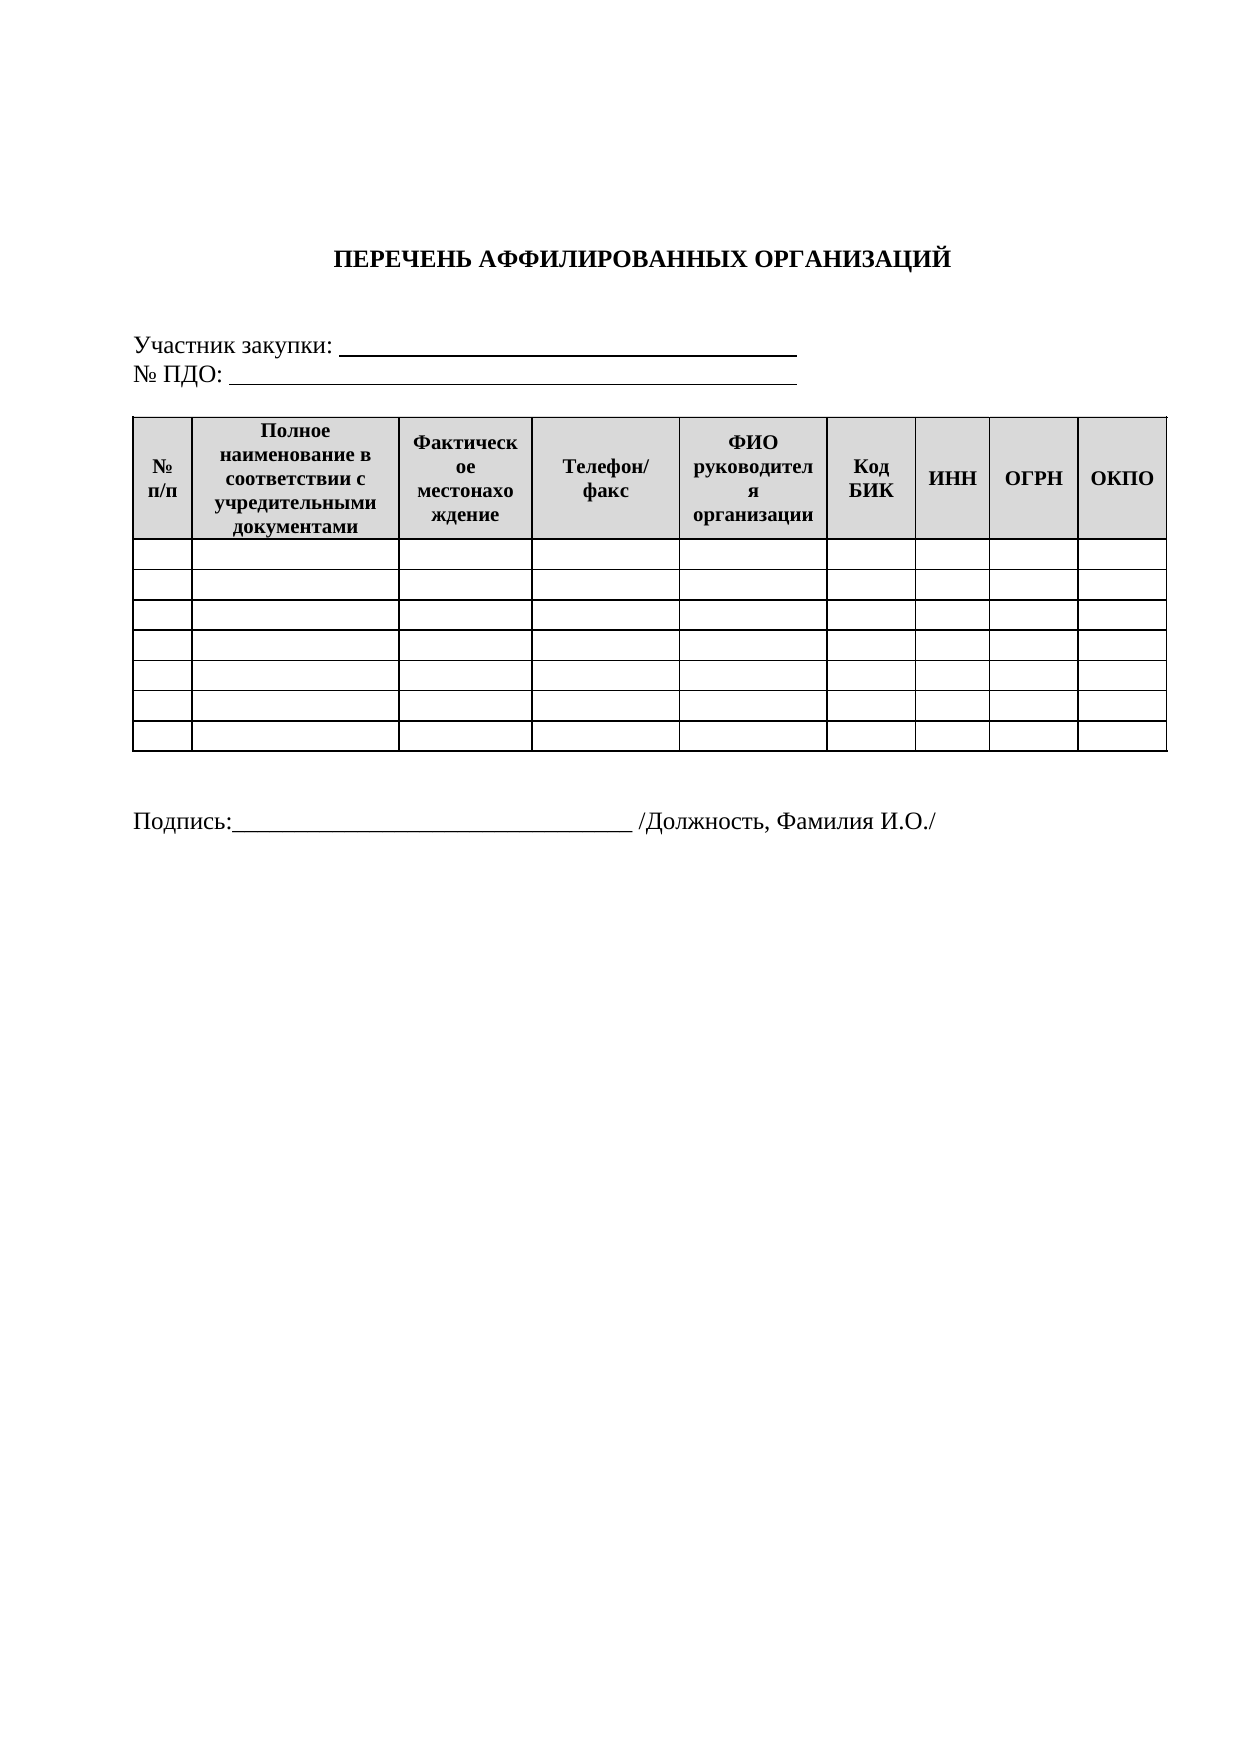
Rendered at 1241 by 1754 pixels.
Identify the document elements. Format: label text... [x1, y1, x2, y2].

table_cell [916, 540, 989, 568]
table_cell [828, 661, 915, 690]
table_cell [134, 540, 191, 568]
table_cell [680, 691, 826, 720]
table_cell [916, 722, 989, 750]
table_cell [533, 540, 679, 568]
table_cell [916, 661, 989, 690]
table_cell [916, 631, 989, 659]
table_cell [1079, 631, 1166, 659]
table_cell [193, 570, 398, 599]
table_cell [1079, 601, 1166, 629]
table_cell [400, 631, 531, 659]
table_cell [533, 631, 679, 659]
table_cell [533, 570, 679, 599]
table_header ФИО руководителя организации [680, 418, 826, 538]
table_cell [680, 631, 826, 659]
table_cell [134, 570, 191, 599]
table_cell [680, 722, 826, 750]
table_cell [1079, 722, 1166, 750]
text Участник закупки: [133, 330, 1152, 359]
table_cell [1079, 540, 1166, 568]
table_cell [1079, 691, 1166, 720]
table_cell [828, 691, 915, 720]
table_cell [193, 540, 398, 568]
table_cell [400, 540, 531, 568]
table_cell [134, 601, 191, 629]
table_cell [134, 661, 191, 690]
table_cell [1079, 661, 1166, 690]
table_cell [193, 722, 398, 750]
table_header Телефон/ факс [533, 418, 679, 538]
table_cell [990, 540, 1077, 568]
table_header ОКПО [1079, 418, 1166, 538]
table_cell [916, 691, 989, 720]
table_cell [990, 570, 1077, 599]
table_cell [400, 601, 531, 629]
text № ПДО: [133, 359, 1152, 388]
table_cell [828, 540, 915, 568]
text Подпись:________________________________ /Должность, Фамилия И.О./ [133, 806, 1152, 834]
table_cell [1079, 570, 1166, 599]
table_cell [134, 722, 191, 750]
table_header Полное наименование в соответствии с учредительными документами [193, 418, 398, 538]
table_cell [533, 722, 679, 750]
table_cell [990, 631, 1077, 659]
table_cell [680, 601, 826, 629]
table_cell [990, 722, 1077, 750]
table_cell [400, 661, 531, 690]
table_cell [916, 601, 989, 629]
table_header № п/п [134, 418, 191, 538]
table_cell [680, 540, 826, 568]
table_cell [193, 601, 398, 629]
table_cell [828, 601, 915, 629]
table_cell [828, 631, 915, 659]
table_cell [680, 661, 826, 690]
table_header Код БИК [828, 418, 915, 538]
table_cell [134, 691, 191, 720]
table_cell [193, 661, 398, 690]
table_cell [533, 691, 679, 720]
table_cell [533, 601, 679, 629]
table_cell [990, 691, 1077, 720]
table_cell [916, 570, 989, 599]
table_cell [828, 722, 915, 750]
table_cell [400, 691, 531, 720]
table_header Фактическое местонахождение [400, 418, 531, 538]
table_cell [400, 722, 531, 750]
table_cell [828, 570, 915, 599]
table_cell [400, 570, 531, 599]
table_cell [680, 570, 826, 599]
table_cell [134, 631, 191, 659]
table_cell [533, 661, 679, 690]
table_header ОГРН [990, 418, 1077, 538]
table_header ИНН [916, 418, 989, 538]
table_cell [990, 601, 1077, 629]
table_cell [990, 661, 1077, 690]
table_cell [193, 631, 398, 659]
table_cell [193, 691, 398, 720]
text ПЕРЕЧЕНЬ АФФИЛИРОВАННЫХ ОРГАНИЗАЦИЙ [133, 244, 1152, 273]
